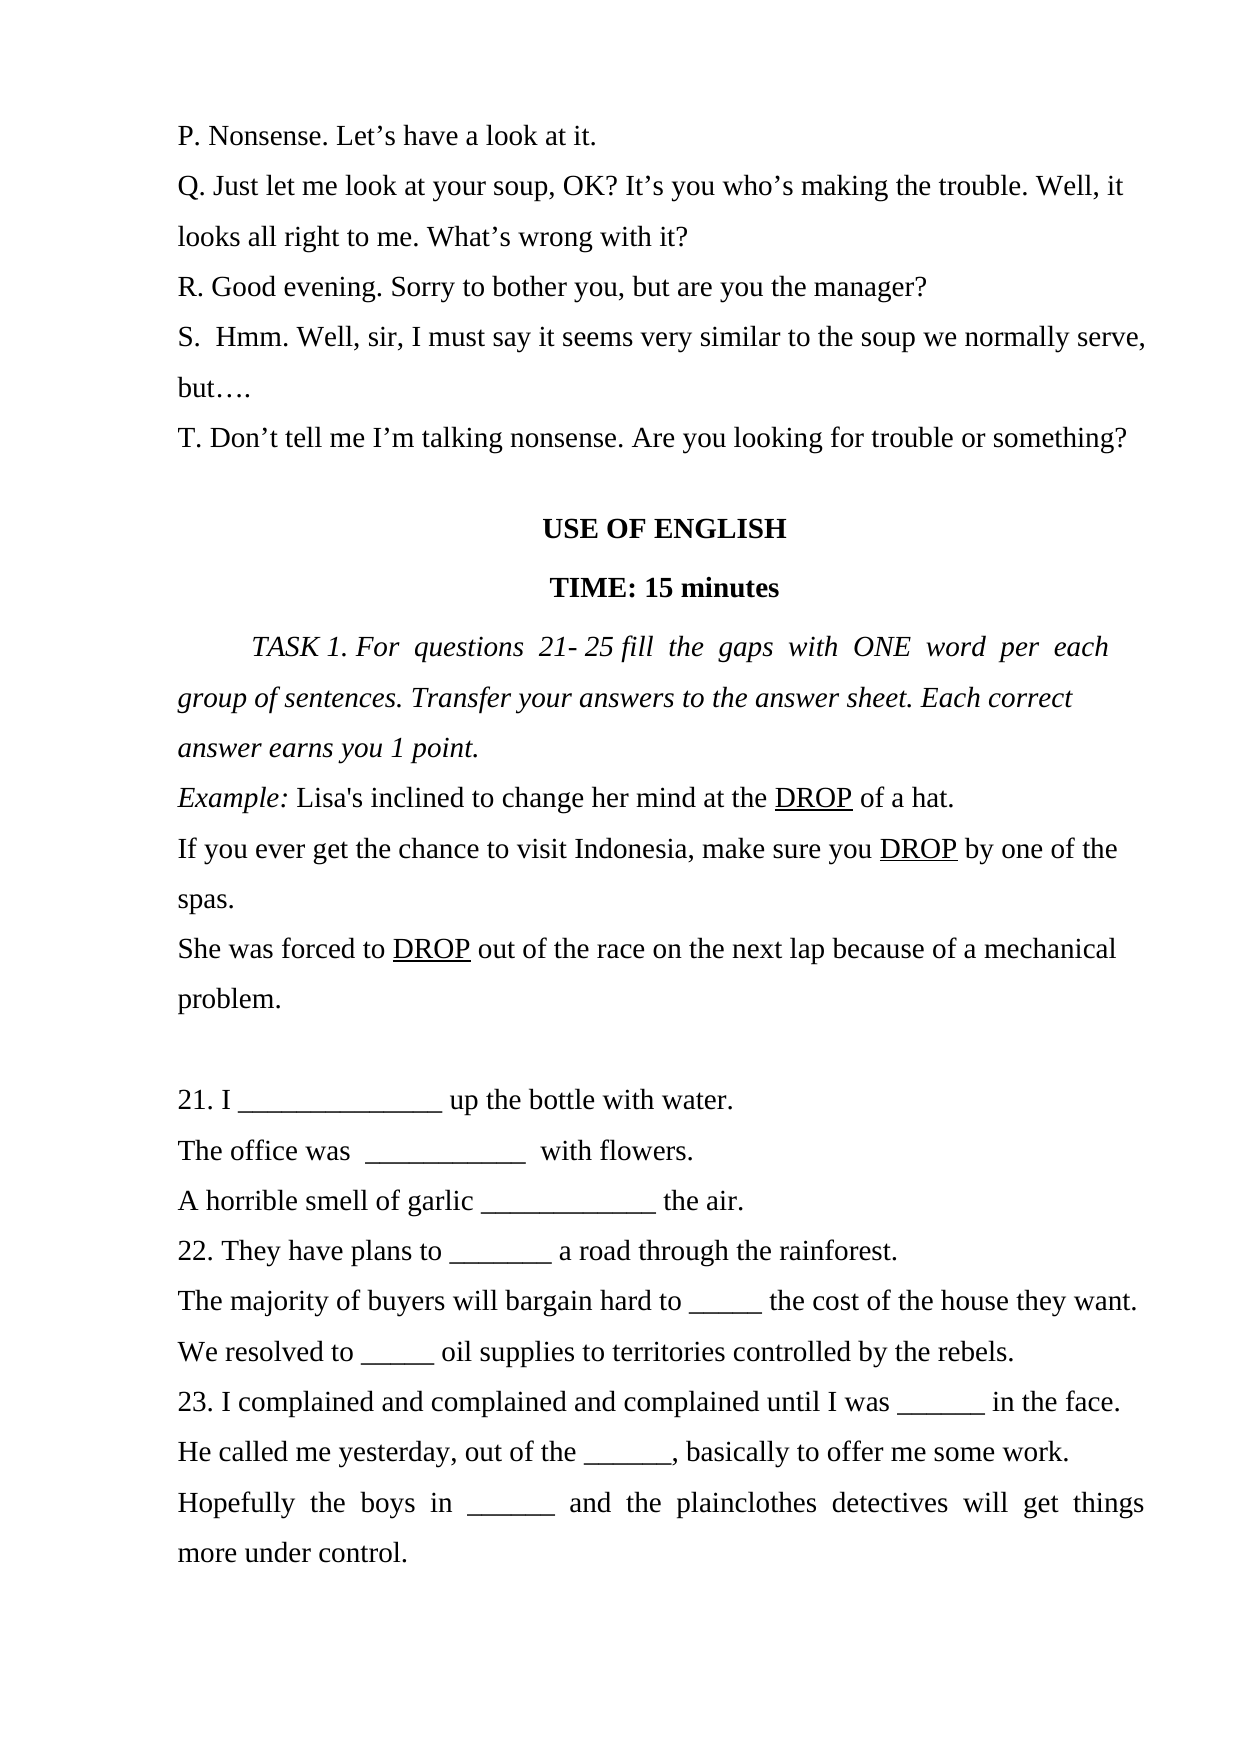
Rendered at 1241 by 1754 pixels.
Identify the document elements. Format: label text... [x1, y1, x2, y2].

text We resolved to _____ oil supplies to territories controlled by the rebels. [177, 1334, 1152, 1367]
text A horrible smell of garlic ____________ the air. [177, 1183, 1152, 1216]
text S. Hmm. Well, sir, I must say it seems very similar to the soup we normally serve, [177, 319, 1152, 353]
text He called me yesterday, out of the ______, basically to offer me some work. [177, 1434, 1152, 1468]
text TIME: 15 minutes [177, 570, 1152, 604]
text TASK 1. For questions 21- 25 fill the gaps with ONE word per each group of sentences. Transfer your answers to the answer sheet. Each correct answer earns you 1 point. [177, 629, 1152, 764]
text R. Good evening. Sorry to bother you, but are you the manager? [177, 269, 1152, 303]
text If you ever get the chance to visit Indonesia, make sure you DROP by one of the spas. [177, 831, 1152, 914]
text 23. I complained and complained and complained until I was ______ in the face. [177, 1384, 1152, 1418]
text Q. Just let me look at your soup, OK? It’s you who’s making the trouble. Well, it [177, 168, 1152, 202]
text 22. They have plans to _______ a road through the rainforest. [177, 1233, 1152, 1267]
text Hopefully the boys in ______ and the plainclothes detectives will get things [177, 1485, 1152, 1518]
text more under control. [177, 1535, 1152, 1569]
text looks all right to me. What’s wrong with it? [177, 219, 1152, 252]
text T. Don’t tell me I’m talking nonsense. Are you looking for trouble or something? [177, 420, 1152, 486]
text The majority of buyers will bargain hard to _____ the cost of the house they want. [177, 1283, 1152, 1317]
text The office was ___________ with flowers. [177, 1133, 1152, 1166]
text P. Nonsense. Let’s have a look at it. [177, 118, 1152, 152]
text but…. [177, 370, 1152, 403]
text 21. I ______________ up the bottle with water. [177, 1082, 1152, 1116]
text She was forced to DROP out of the race on the next lap because of a mechanical problem. [177, 931, 1152, 1015]
text USE OF ENGLISH [177, 511, 1152, 544]
text Example: Lisa's inclined to change her mind at the DROP of a hat. [177, 780, 1152, 814]
